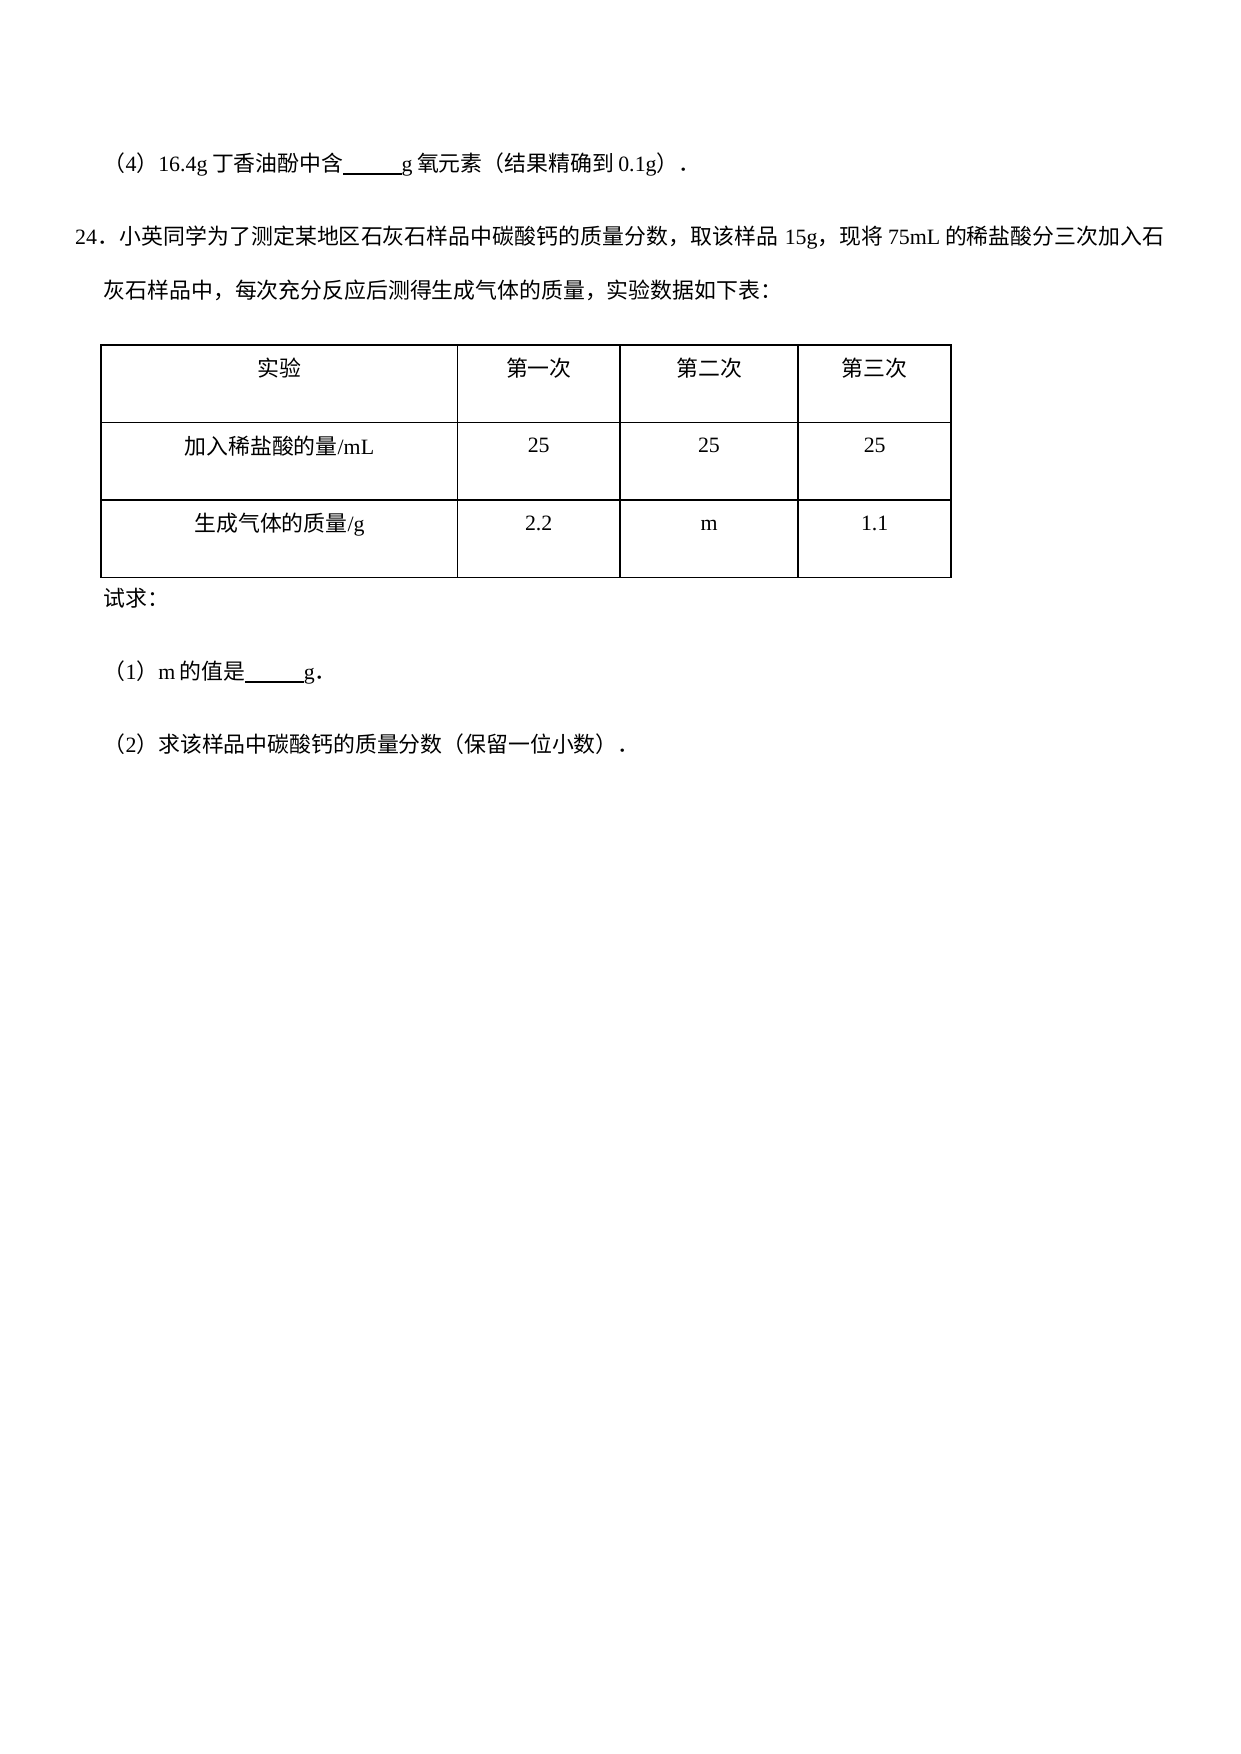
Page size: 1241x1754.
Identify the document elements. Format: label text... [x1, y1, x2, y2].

table_cell 生成气体的质量/g [102, 501, 457, 577]
table_header 第二次 [621, 346, 797, 422]
text （2）求该样品中碳酸钙的质量分数（保留一位小数）． [103, 724, 1165, 761]
text （4）16.4g丁香油酚中含 g氧元素（结果精确到0.1g）． [103, 144, 1165, 180]
table_header 实验 [102, 346, 457, 422]
table_cell 25 [799, 423, 950, 499]
table_header 第一次 [458, 346, 619, 422]
text （1）m的值是 g． [103, 651, 1165, 688]
table_cell 加入稀盐酸的量/mL [102, 423, 457, 499]
table_cell m [621, 501, 797, 577]
text 试求： [103, 578, 1165, 615]
table_header 第三次 [799, 346, 950, 422]
table_cell 25 [458, 423, 619, 499]
table_cell 25 [621, 423, 797, 499]
table_cell 2.2 [458, 501, 619, 577]
table_cell 1.1 [799, 501, 950, 577]
text 24．小英同学为了测定某地区石灰石样品中碳酸钙的质量分数，取该样品15g，现将75mL的稀盐酸分三次加入石灰石样品中，每次充分反应后测得生成气体的质量，实验数据如下表： [75, 217, 1165, 308]
